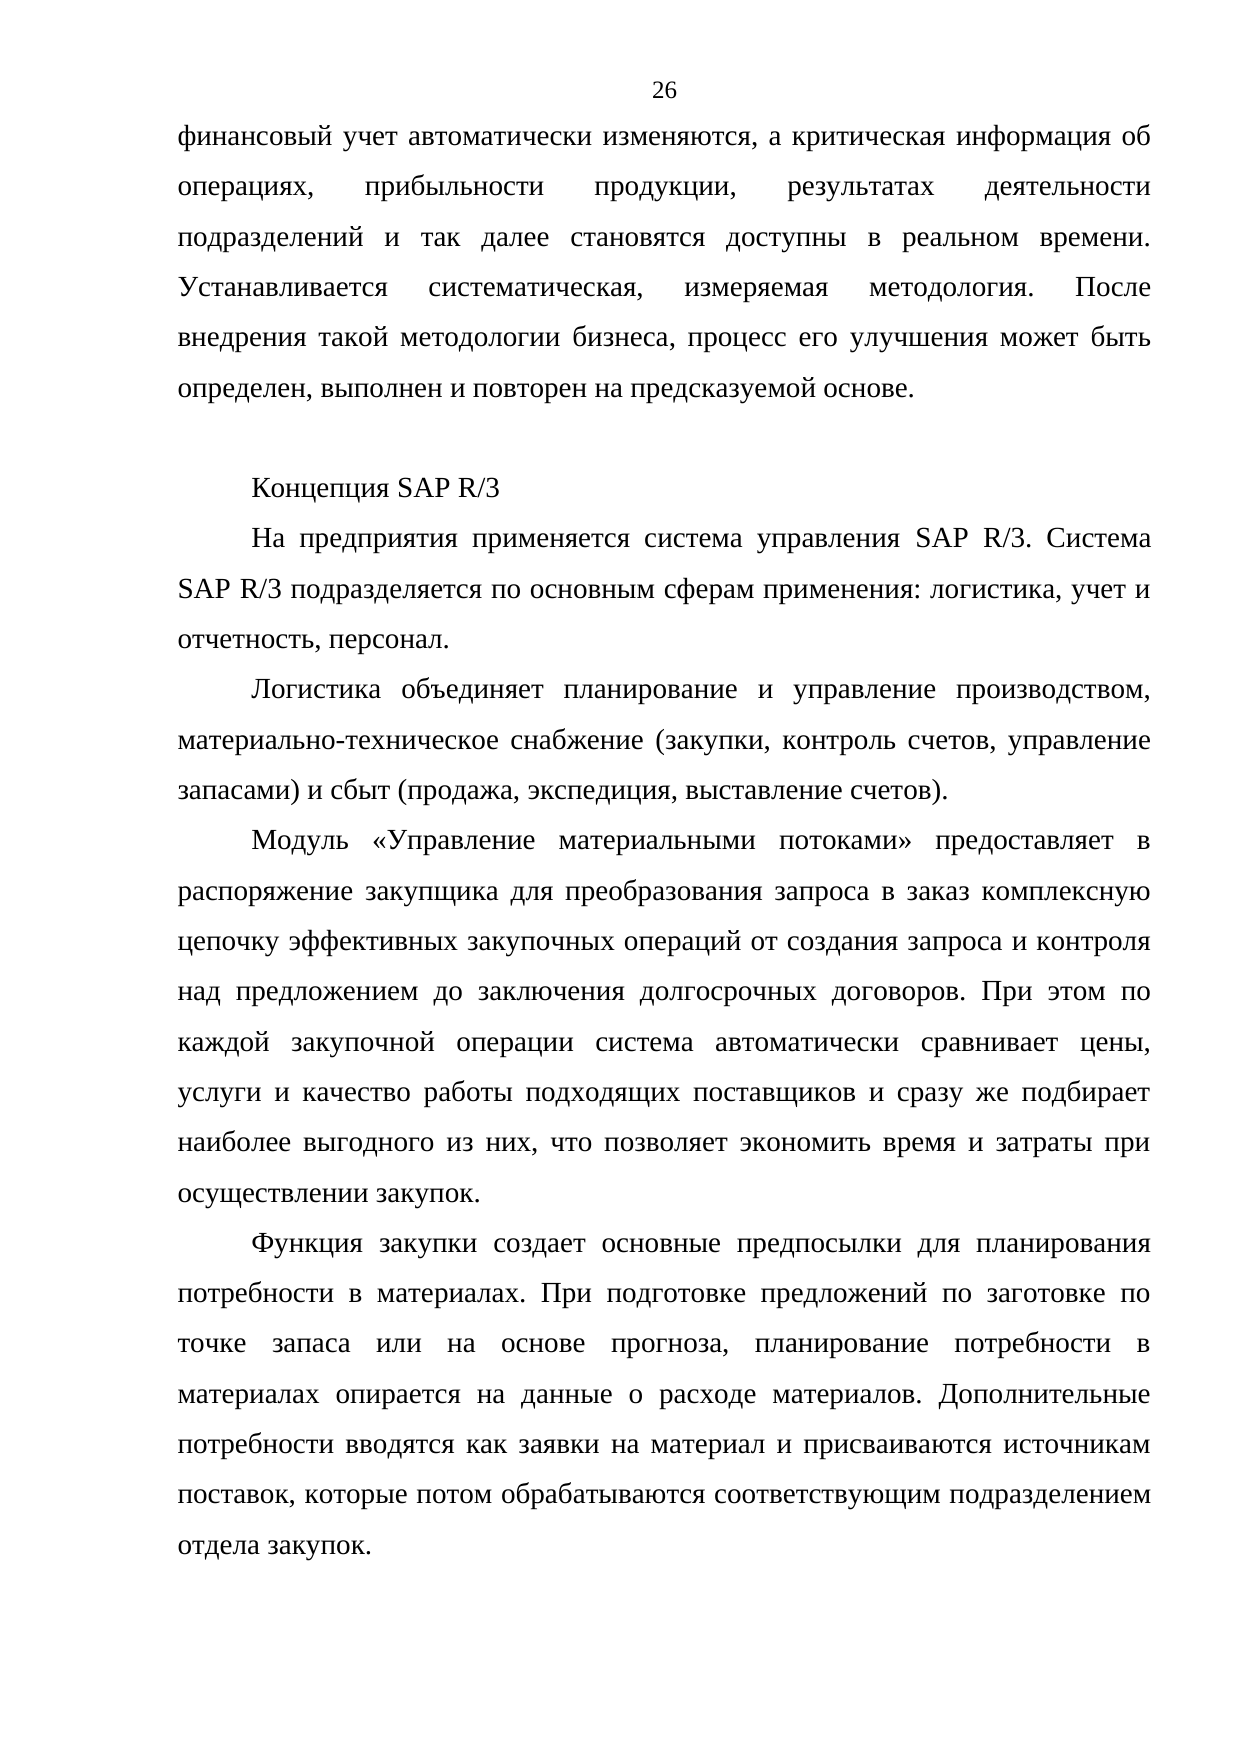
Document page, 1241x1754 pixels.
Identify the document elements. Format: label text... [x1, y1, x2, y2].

text Функция закупки создает основные предпосылки для планирования потребности в материалах. При подготовке предложений по заготовке по точке запаса или на основе прогноза, планирование потребности в материалах опирается на данные о расходе материалов. Дополнительные потребности вводятся как заявки на материал и присваиваются источникам поставок, которые потом обрабатываются соответствующим подразделением отдела закупок. [177, 1225, 1152, 1560]
text Модуль «Управление материальными потоками» предоставляет в распоряжение закупщика для преобразования запроса в заказ комплексную цепочку эффективных закупочных операций от создания запроса и контроля над предложением до заключения долгосрочных договоров. При этом по каждой закупочной операции система автоматически сравнивает цены, услуги и качество работы подходящих поставщиков и сразу же подбирает наиболее выгодного из них, что позволяет экономить время и затраты при осуществлении закупок. [177, 822, 1152, 1208]
text Концепция SAP R/3 [177, 470, 1152, 504]
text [177, 118, 1152, 403]
text Логистика объединяет планирование и управление производством, материально-техническое снабжение (закупки, контроль счетов, управление запасами) и сбыт (продажа, экспедиция, выставление счетов). [177, 672, 1152, 806]
text На предприятия применяется система управления SAP R/3. Система SAP R/3 подразделяется по основным сферам применения: логистика, учет и отчетность, персонал. [177, 521, 1152, 655]
